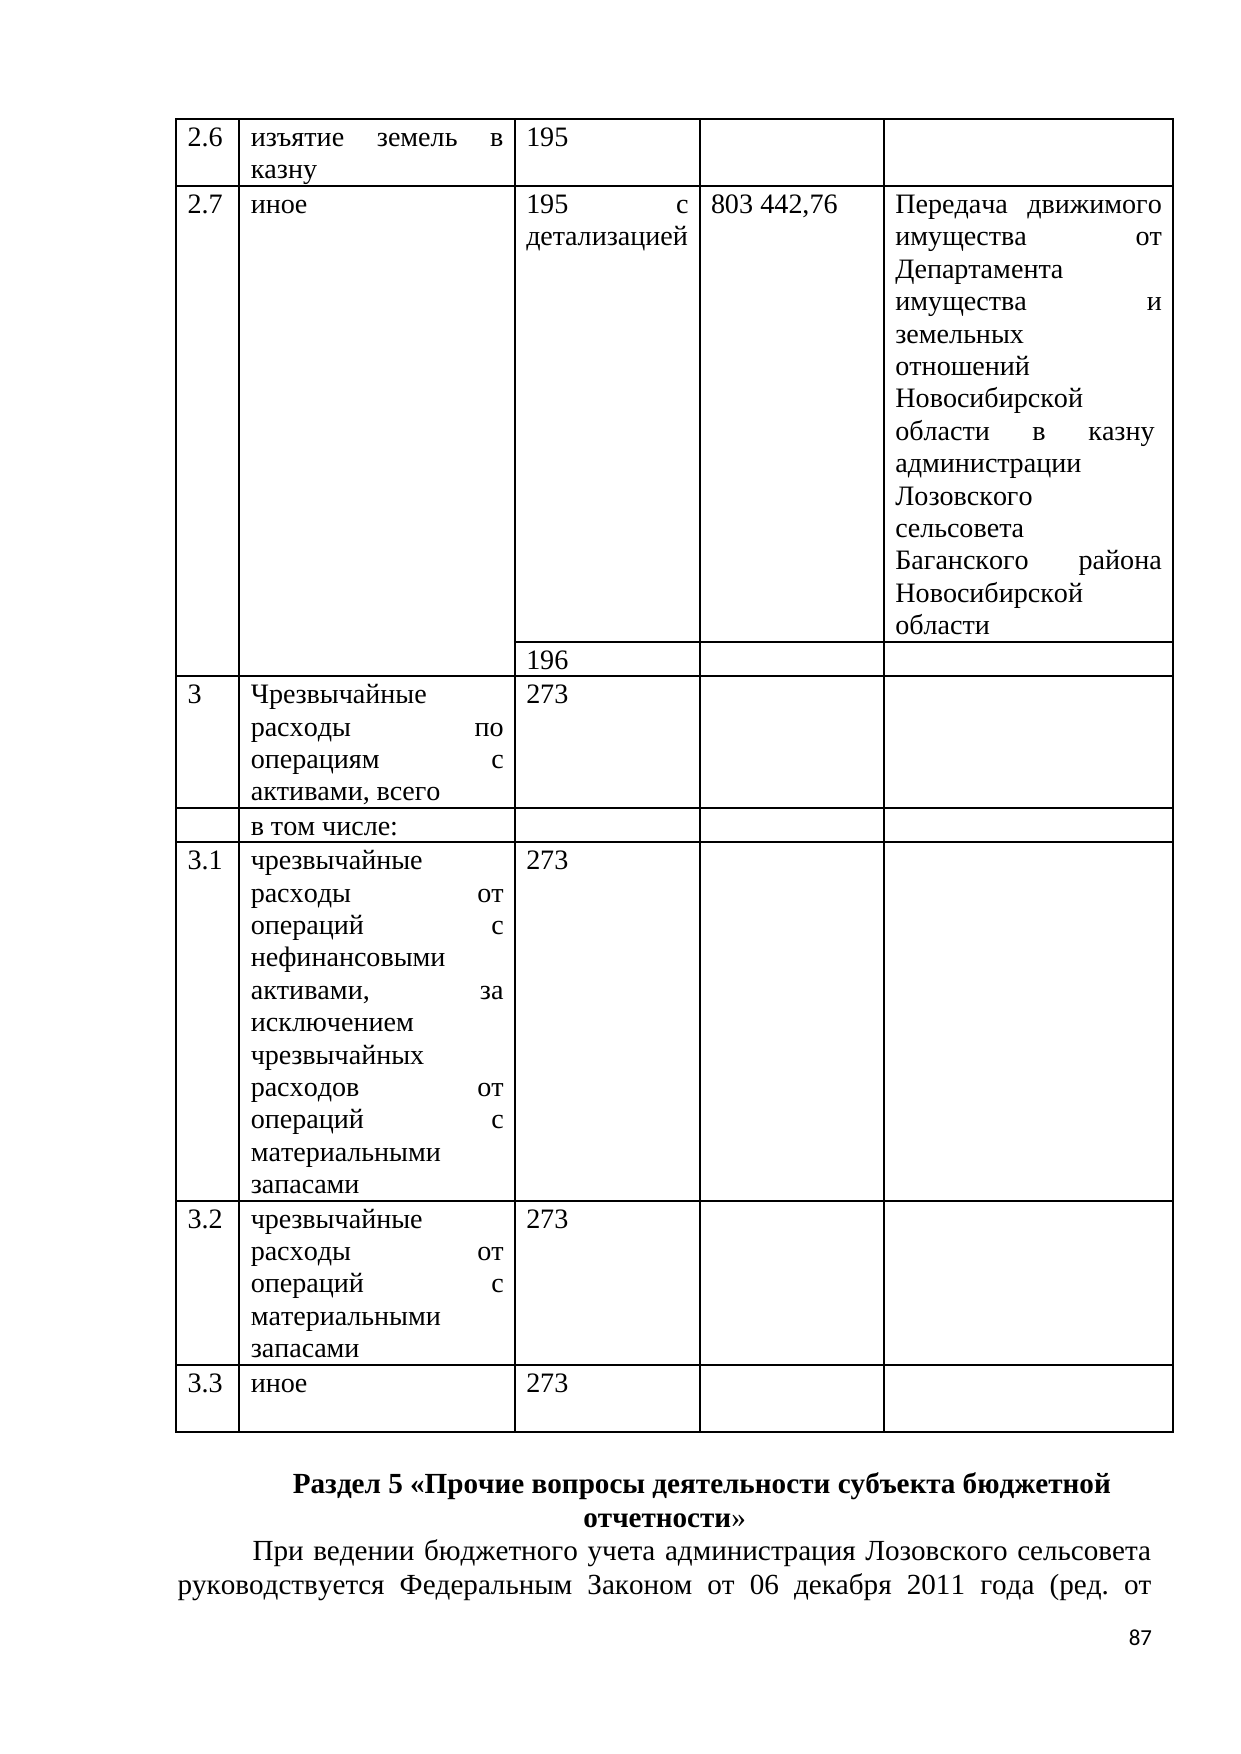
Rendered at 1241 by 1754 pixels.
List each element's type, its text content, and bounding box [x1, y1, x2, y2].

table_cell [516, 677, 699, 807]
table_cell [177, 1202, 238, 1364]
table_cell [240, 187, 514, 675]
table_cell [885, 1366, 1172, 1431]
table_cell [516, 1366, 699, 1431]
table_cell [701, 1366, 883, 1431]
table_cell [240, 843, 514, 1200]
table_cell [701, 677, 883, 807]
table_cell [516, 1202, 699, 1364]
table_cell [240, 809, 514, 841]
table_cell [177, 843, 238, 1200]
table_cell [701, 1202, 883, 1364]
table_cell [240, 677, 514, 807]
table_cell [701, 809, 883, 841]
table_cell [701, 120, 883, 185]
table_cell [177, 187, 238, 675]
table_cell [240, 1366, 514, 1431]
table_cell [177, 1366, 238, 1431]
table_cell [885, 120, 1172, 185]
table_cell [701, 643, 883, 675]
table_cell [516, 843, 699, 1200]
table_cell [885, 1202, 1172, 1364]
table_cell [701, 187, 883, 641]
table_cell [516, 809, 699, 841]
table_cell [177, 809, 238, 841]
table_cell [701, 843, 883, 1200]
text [177, 1533, 1152, 1600]
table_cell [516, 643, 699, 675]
text Раздел 5 «Прочие вопросы деятельности субъекта бюджетной отчетности» [177, 1466, 1152, 1533]
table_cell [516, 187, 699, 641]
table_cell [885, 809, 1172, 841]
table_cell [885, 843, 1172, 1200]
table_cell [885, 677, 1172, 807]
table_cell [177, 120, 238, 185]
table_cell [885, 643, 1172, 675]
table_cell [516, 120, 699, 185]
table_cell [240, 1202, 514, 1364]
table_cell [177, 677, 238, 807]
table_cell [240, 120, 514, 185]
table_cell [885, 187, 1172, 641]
